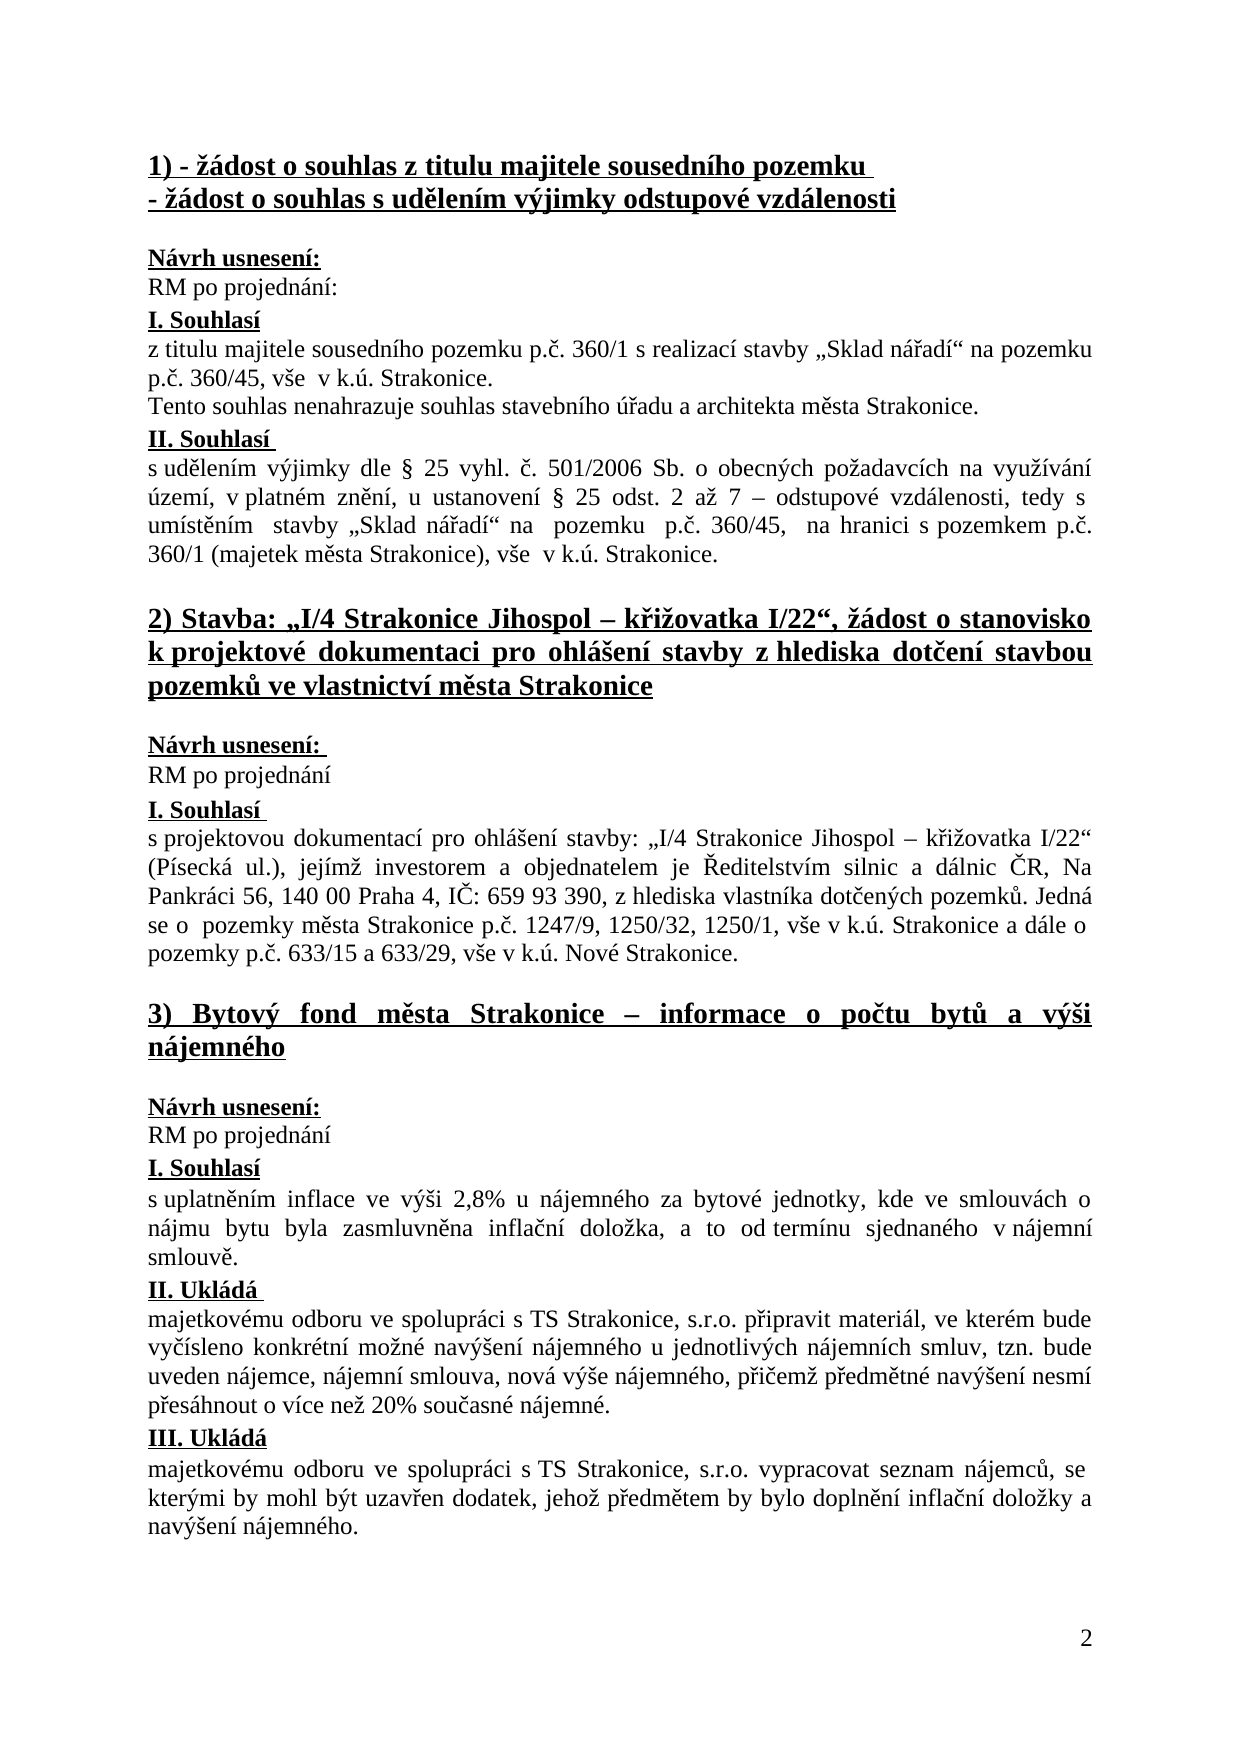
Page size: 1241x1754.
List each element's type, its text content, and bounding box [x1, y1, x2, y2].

subtitle I. Souhlasí [148, 305, 1093, 334]
text s uplatněním inflace ve výši 2,8% u nájemného za bytové jednotky, kde ve smlouvách o nájmu bytu byla zasmluvněna inflační doložka, a to od termínu sjednaného v nájemní smlouvě. [148, 1184, 1093, 1271]
text majetkovému odboru ve spolupráci s TS Strakonice, s.r.o. připravit materiál, ve kterém bude vyčísleno konkrétní možné navýšení nájemného u jednotlivých nájemních smluv, tzn. bude uveden nájemce, nájemní smlouva, nová výše nájemného, přičemž předmětné navýšení nesmí přesáhnout o více než 20% současné nájemné. [148, 1304, 1093, 1419]
text Návrh usnesení: [148, 243, 1093, 272]
subtitle 2) Stavba: „I/4 Strakonice Jihospol – křižovatka I/22“, žádost o stanovisko k projektové dokumentaci pro ohlášení stavby z hlediska dotčení stavbou pozemků ve vlastnictví města Strakonice [148, 601, 1093, 664]
text - žádost o souhlas s udělením výjimky odstupové vzdálenosti [148, 181, 1093, 215]
text Návrh usnesení: [148, 730, 1093, 759]
text RM po projednání [148, 760, 1093, 789]
text RM po projednání [148, 1121, 1093, 1149]
subtitle II. Souhlasí [148, 424, 1093, 453]
text I. Souhlasí [148, 1153, 1093, 1182]
text majetkovému odboru ve spolupráci s TS Strakonice, s.r.o. vypracovat seznam nájemců, se kterými by mohl být uzavřen dodatek, jehož předmětem by bylo doplnění inflační doložky a navýšení nájemného. [148, 1454, 1093, 1540]
text s projektovou dokumentací pro ohlášení stavby: „I/4 Strakonice Jihospol – křižovatka I/22“ (Písecká ul.), jejímž investorem a objednatelem je Ředitelstvím silnic a dálnic ČR, Na Pankráci 56, 140 00 Praha 4, IČ: 659 93 390, z hlediska vlastníka dotčených pozemků. Jedná se o pozemky města Strakonice p.č. 1247/9, 1250/32, 1250/1, vše v k.ú. Strakonice a dále o pozemky p.č. 633/15 a 633/29, vše v k.ú. Nové Strakonice. [148, 823, 1093, 967]
text Návrh usnesení: [148, 1092, 1093, 1121]
subtitle 2) Stavba: „I/4 Strakonice Jihospol – křižovatka I/22“, žádost o stanovisko k projektové dokumentaci pro ohlášení stavby z hlediska dotčení stavbou pozemků ve vlastnictví města Strakonice [148, 665, 1093, 702]
text RM po projednání: [148, 272, 1093, 301]
text Tento souhlas nenahrazuje souhlas stavebního úřadu a architekta města Strakonice. [148, 391, 1093, 420]
subtitle 1) - žádost o souhlas z titulu majitele sousedního pozemku [148, 148, 1093, 181]
text III. Ukládá [148, 1423, 1093, 1452]
text 3) Bytový fond města Strakonice – informace o počtu bytů a výši nájemného [148, 996, 1093, 1063]
text z titulu majitele sousedního pozemku p.č. 360/1 s realizací stavby „Sklad nářadí“ na pozemku p.č. 360/45, vše v k.ú. Strakonice. [148, 334, 1093, 391]
subtitle II. Ukládá [148, 1275, 1093, 1304]
text s udělením výjimky dle § 25 vyhl. č. 501/2006 Sb. o obecných požadavcích na využívání území, v platném znění, u ustanovení § 25 odst. 2 až 7 – odstupové vzdálenosti, tedy s umístěním stavby „Sklad nářadí“ na pozemku p.č. 360/45, na hranici s pozemkem p.č. 360/1 (majetek města Strakonice), vše v k.ú. Strakonice. [148, 453, 1093, 568]
subtitle I. Souhlasí [148, 795, 1093, 823]
